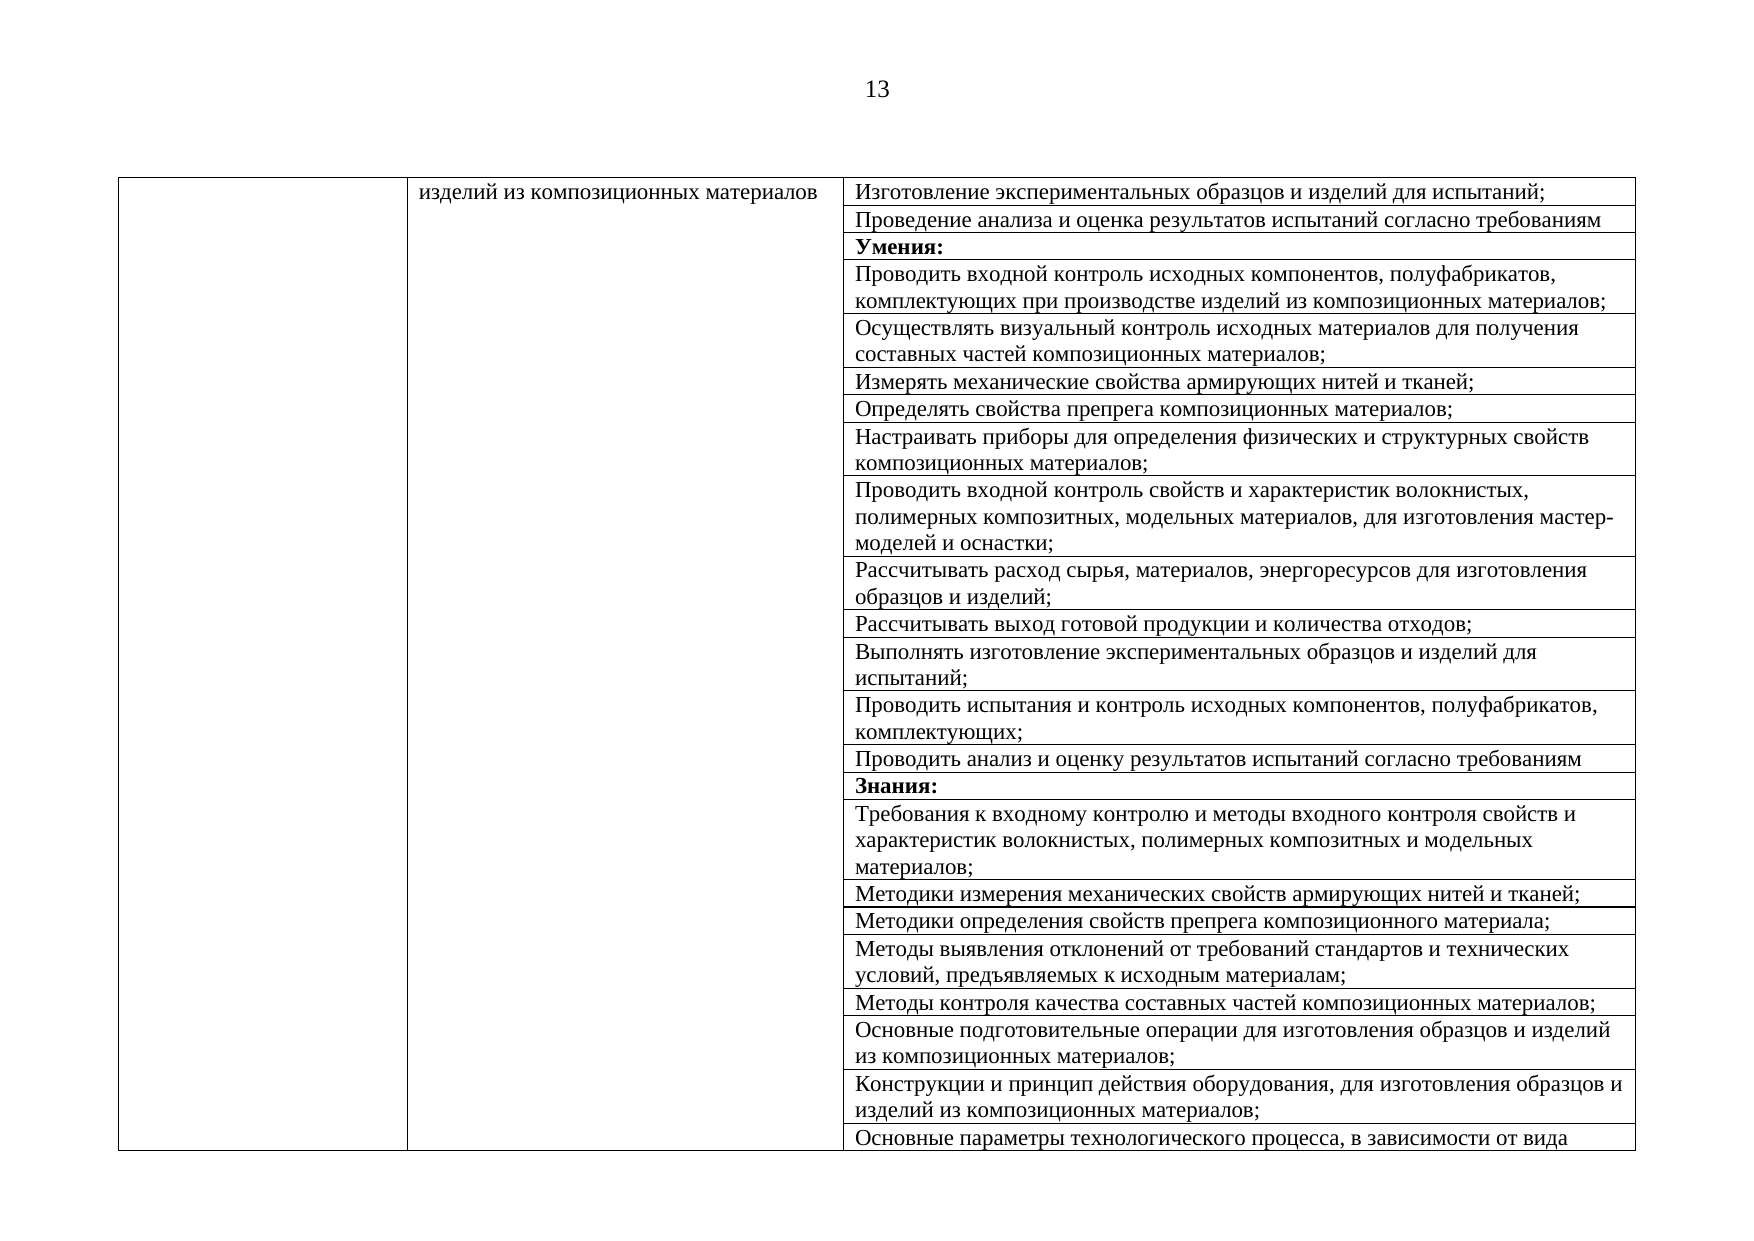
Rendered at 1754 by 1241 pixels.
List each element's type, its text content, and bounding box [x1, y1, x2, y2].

table_cell Методики определения свойств препрега композиционного материала; [844, 908, 1635, 934]
table_cell Проводить входной контроль исходных компонентов, полуфабрикатов, комплектующих при производстве изделий из композиционных материалов; [844, 260, 1635, 313]
table_cell Методики измерения механических свойств армирующих нитей и тканей; [844, 880, 1635, 906]
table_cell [844, 1124, 1635, 1150]
table_cell Умения: [844, 233, 1635, 259]
table_cell Знания: [844, 773, 1635, 799]
table_cell Рассчитывать расход сырья, материалов, энергоресурсов для изготовления образцов и изделий; [844, 557, 1635, 609]
table_cell Требования к входному контролю и методы входного контроля свойств и характеристик волокнистых, полимерных композитных и модельных материалов; [844, 800, 1635, 879]
table_cell Изготовление экспериментальных образцов и изделий для испытаний; [844, 178, 1635, 204]
table_cell Проводить анализ и оценку результатов испытаний согласно требованиям [844, 745, 1635, 772]
table_cell Выполнять изготовление экспериментальных образцов и изделий для испытаний; [844, 638, 1635, 690]
table_cell Осуществлять визуальный контроль исходных материалов для получения составных частей композиционных материалов; [844, 314, 1635, 367]
table_cell Основные подготовительные операции для изготовления образцов и изделий из композиционных материалов; [844, 1016, 1635, 1069]
table_cell Проводить входной контроль свойств и характеристик волокнистых, полимерных композитных, модельных материалов, для изготовления мастер-моделей и оснастки; [844, 476, 1635, 556]
table_cell Настраивать приборы для определения физических и структурных свойств композиционных материалов; [844, 423, 1635, 475]
table_cell Методы контроля качества составных частей композиционных материалов; [844, 989, 1635, 1015]
table_cell Рассчитывать выход готовой продукции и количества отходов; [844, 610, 1635, 637]
table_cell Конструкции и принцип действия оборудования, для изготовления образцов и изделий из композиционных материалов; [844, 1070, 1635, 1122]
table_cell Проведение анализа и оценка результатов испытаний согласно требованиям [844, 206, 1635, 232]
table_cell Методы выявления отклонений от требований стандартов и технических условий, предъявляемых к исходным материалам; [844, 935, 1635, 988]
table_cell Измерять механические свойства армирующих нитей и тканей; [844, 368, 1635, 394]
table_cell Определять свойства препрега композиционных материалов; [844, 395, 1635, 422]
table_cell Проводить испытания и контроль исходных компонентов, полуфабрикатов, комплектующих; [844, 691, 1635, 744]
